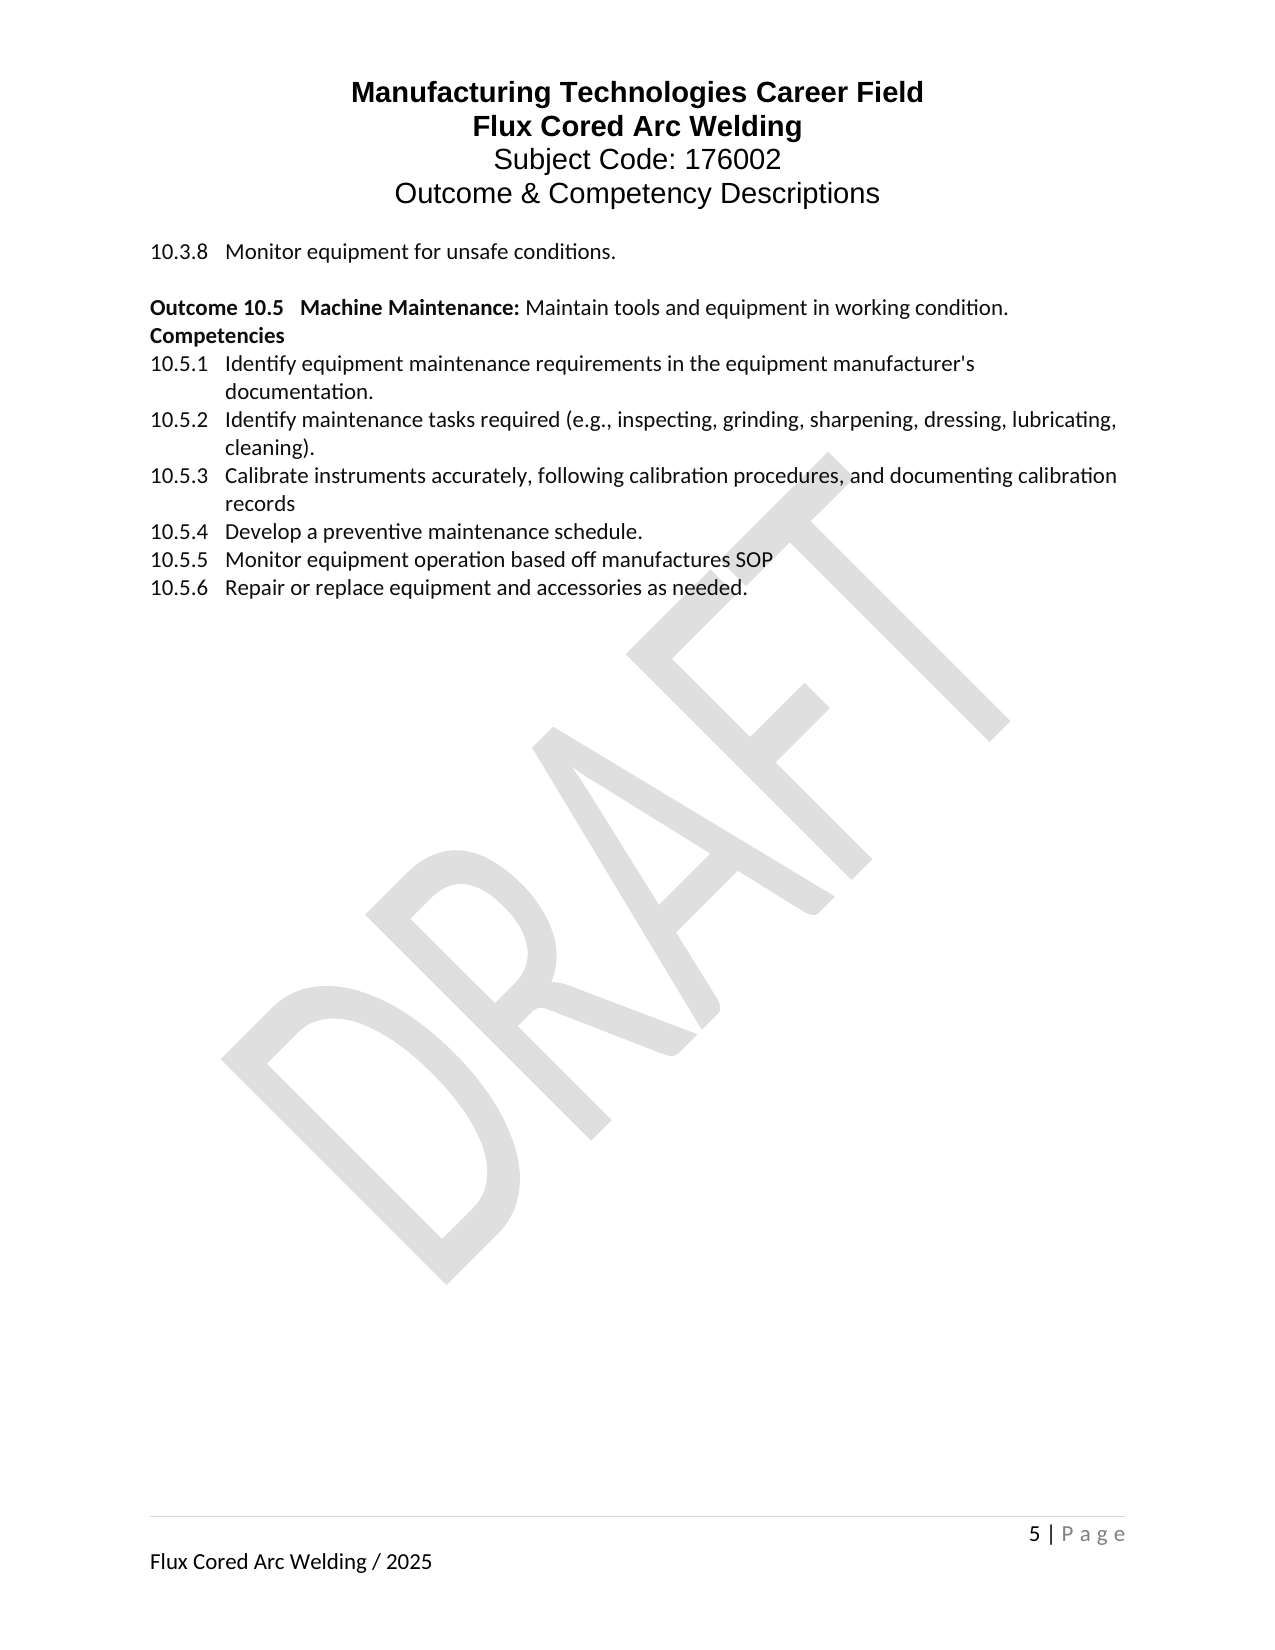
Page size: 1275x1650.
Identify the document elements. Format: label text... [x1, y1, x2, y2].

text 10.5.3 Calibrate instruments accurately, following calibration procedures, and documenting calibration records [150, 461, 1125, 517]
text 10.5.5 Monitor equipment operation based off manufactures SOP [150, 545, 1125, 573]
text 10.5.6 Repair or replace equipment and accessories as needed. [150, 573, 1125, 601]
text Outcome 10.5 Machine Maintenance: Maintain tools and equipment in working condition. [150, 293, 1125, 321]
text 10.3.8 Monitor equipment for unsafe conditions. [150, 237, 1125, 265]
text 10.5.1 Identify equipment maintenance requirements in the equipment manufacturer's documentation. [150, 349, 1125, 405]
text Competencies [150, 321, 1125, 349]
text 10.5.4 Develop a preventive maintenance schedule. [150, 517, 1125, 545]
text 10.5.2 Identify maintenance tasks required (e.g., inspecting, grinding, sharpening, dressing, lubricating, cleaning). [150, 405, 1125, 461]
